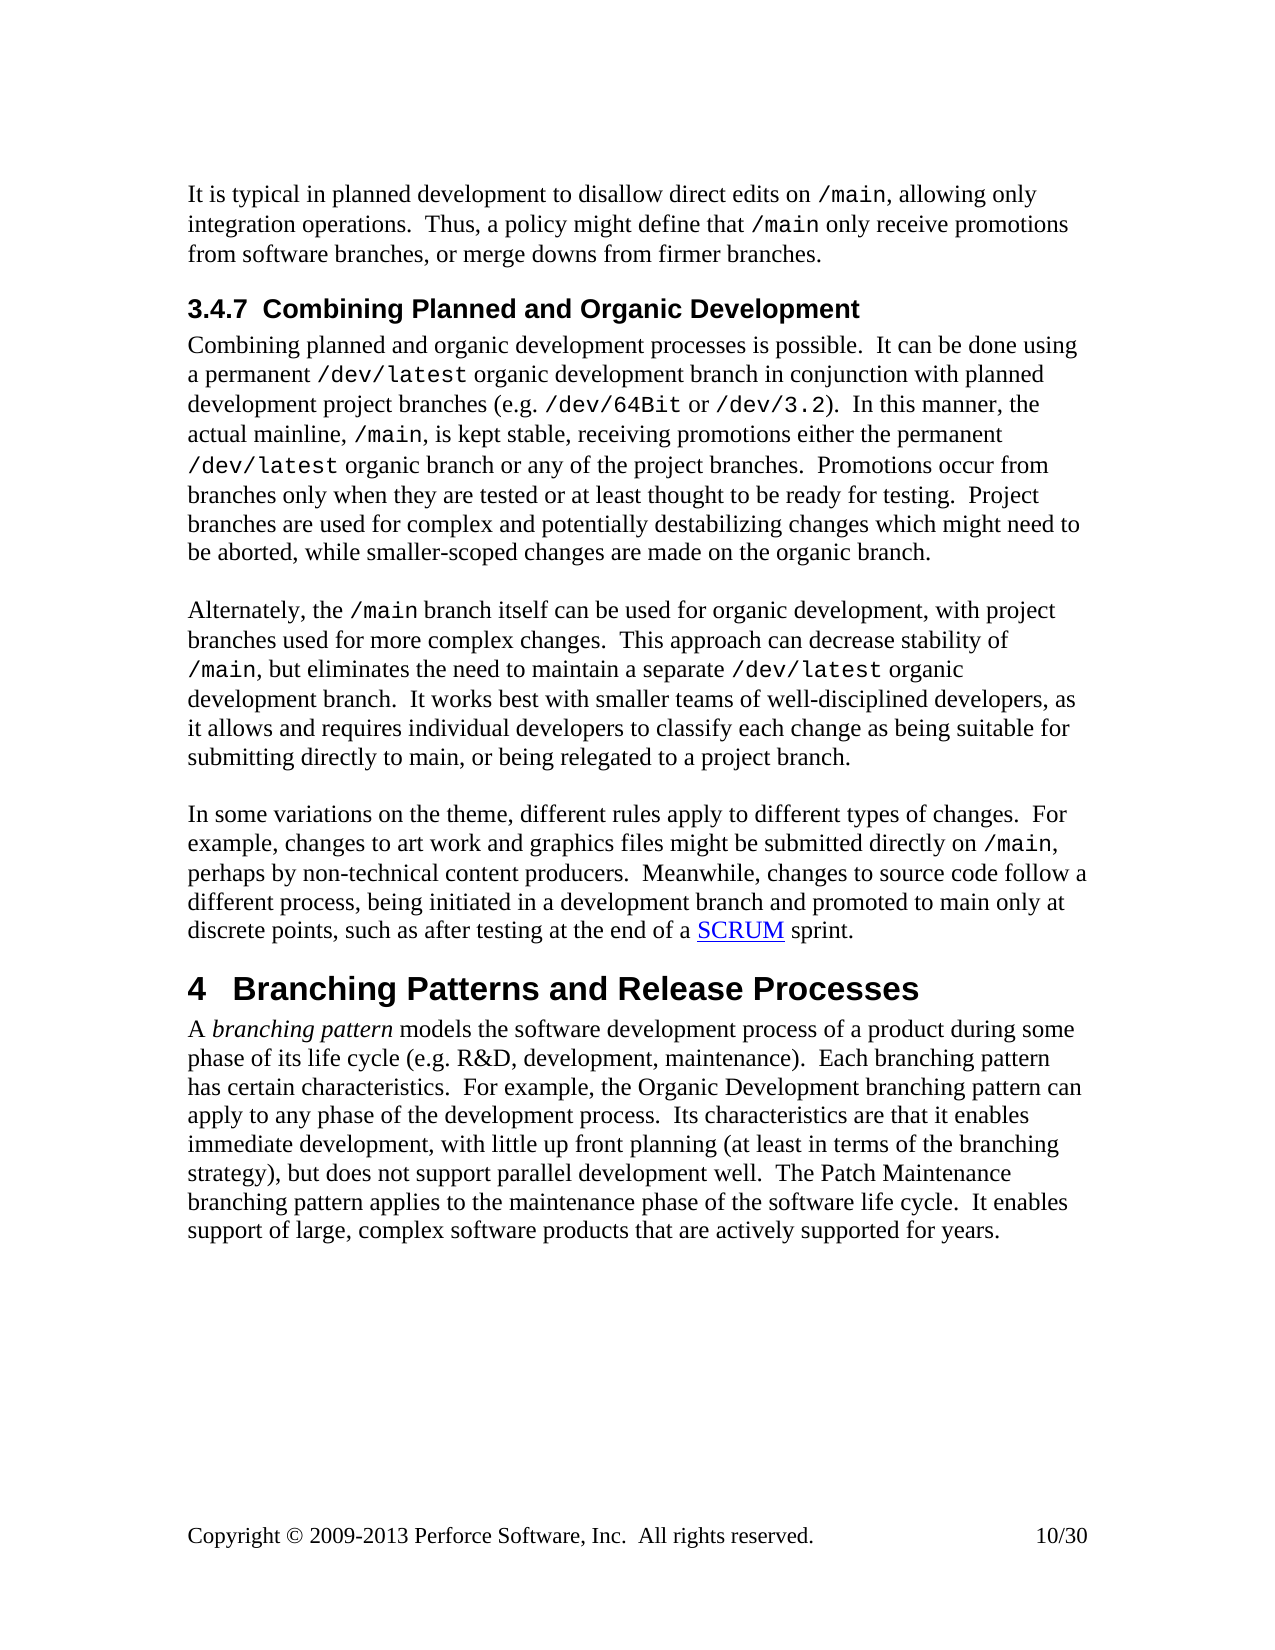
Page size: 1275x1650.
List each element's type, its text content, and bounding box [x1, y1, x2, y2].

text In some variations on the theme, different rules apply to different types of changes. For example, changes to art work and graphics files might be submitted directly on /main, perhaps by non-technical content producers. Meanwhile, changes to source code follow a different process, being initiated in a development branch and promoted to main only at discrete points, such as after testing at the end of a SCRUM sprint. [187, 799, 1087, 944]
text A branching pattern models the software development process of a product during some phase of its life cycle (e.g. R&D, development, maintenance). Each branching pattern has certain characteristics. For example, the Organic Development branching pattern can apply to any phase of the development process. Its characteristics are that it enables immediate development, with little up front planning (at least in terms of the branching strategy), but does not support parallel development well. The Patch Maintenance branching pattern applies to the maintenance phase of the software life cycle. It enables support of large, complex software products that are actively supported for years. [187, 1014, 1087, 1244]
subtitle Branching Patterns and Release Processes [187, 969, 1087, 1008]
text Alternately, the /main branch itself can be used for organic development, with project branches used for more complex changes. This approach can decrease stability of /main, but eliminates the need to maintain a separate /dev/latest organic development branch. It works best with smaller teams of well-disciplined developers, as it allows and requires individual developers to classify each change as being suitable for submitting directly to main, or being relegated to a project branch. [187, 595, 1087, 770]
text It is typical in planned development to disallow direct edits on /main, allowing only integration operations. Thus, a policy might define that /main only receive promotions from software branches, or merge downs from firmer branches. [187, 179, 1087, 268]
subtitle Combining Planned and Organic Development [187, 293, 1087, 324]
text Combining planned and organic development processes is possible. It can be done using a permanent /dev/latest organic development branch in conjunction with planned development project branches (e.g. /dev/64Bit or /dev/3.2). In this manner, the actual mainline, /main, is kept stable, receiving promotions either the permanent /dev/latest organic branch or any of the project branches. Promotions occur from branches only when they are tested or at least thought to be ready for testing. Project branches are used for complex and potentially destabilizing changes which might need to be aborted, while smaller-scoped changes are made on the organic branch. [187, 330, 1087, 566]
